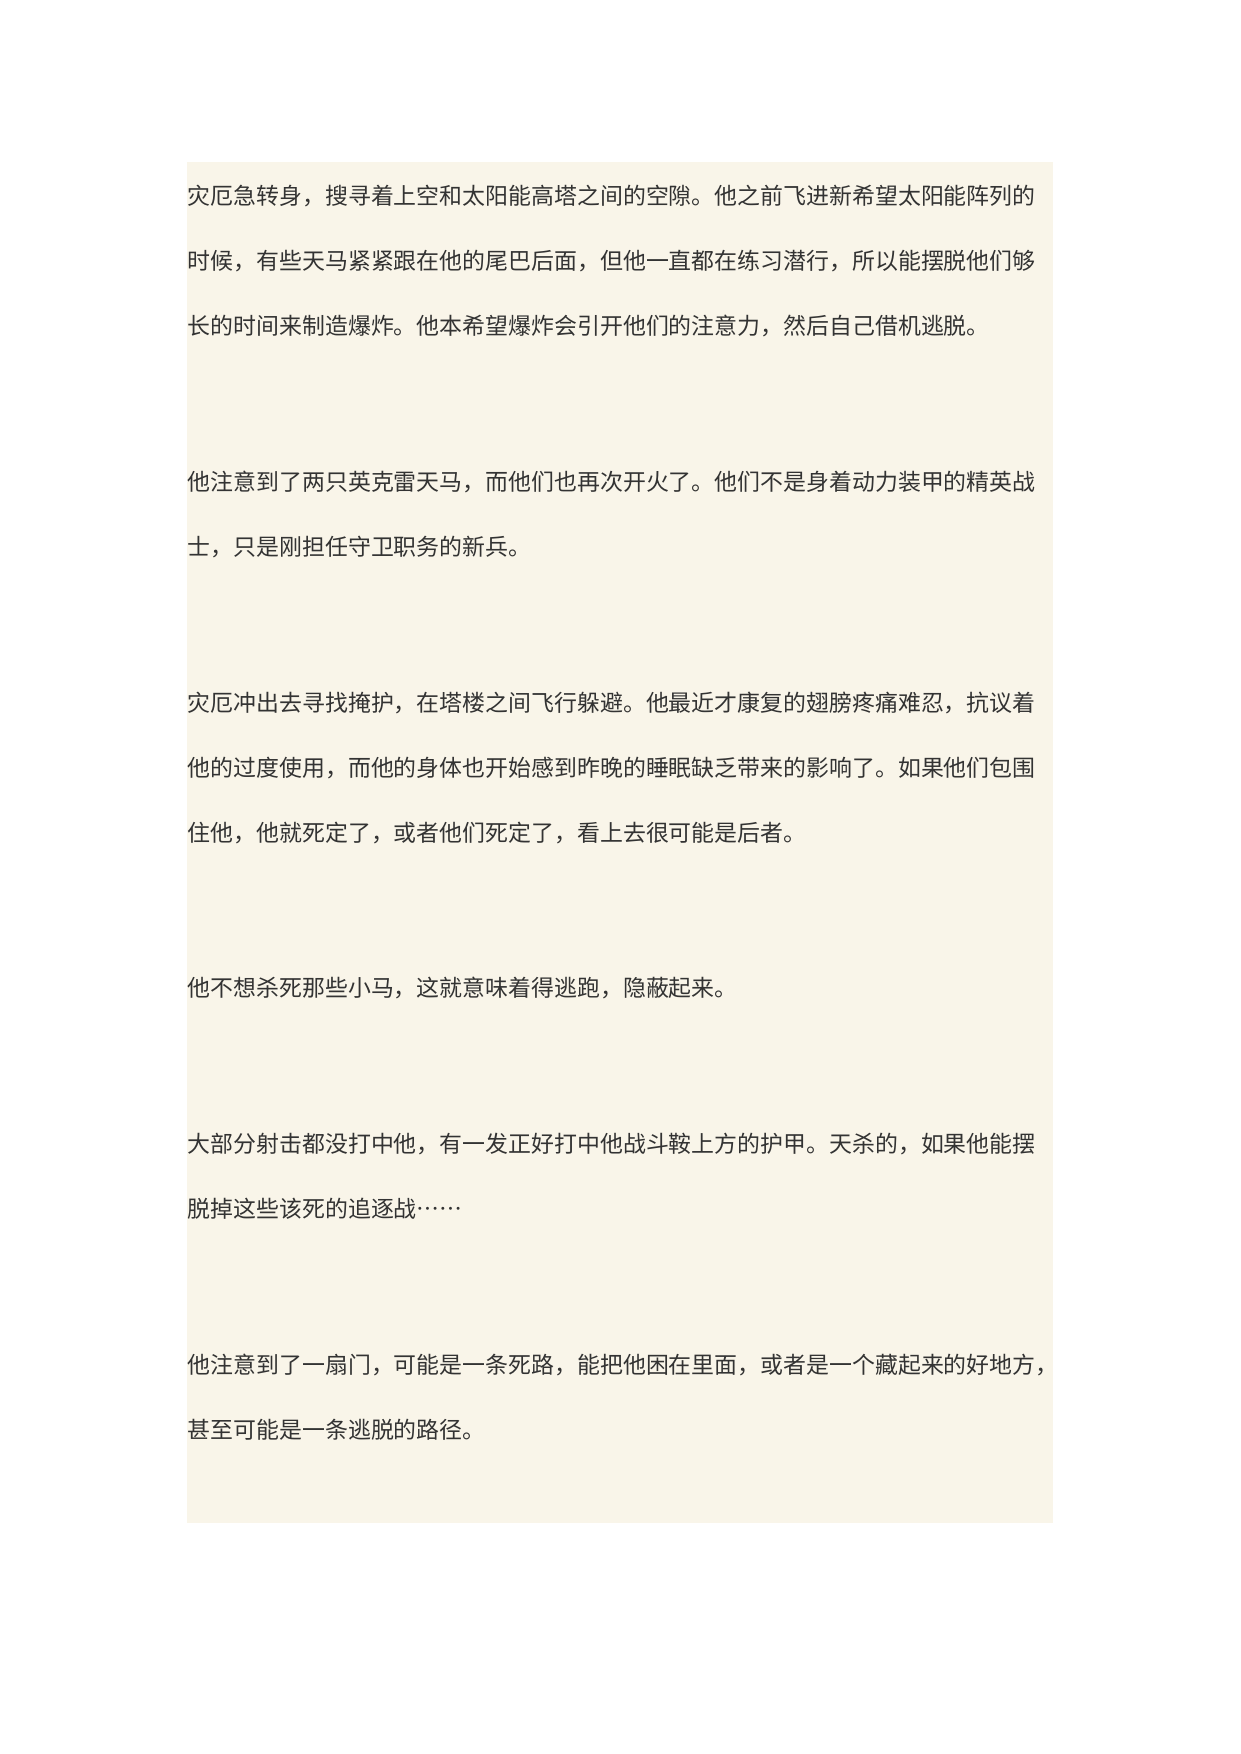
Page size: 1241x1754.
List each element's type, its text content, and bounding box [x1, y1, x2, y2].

text 灾厄冲出去寻找掩护，在塔楼之间飞行躲避。他最近才康复的翅膀疼痛难忍，抗议着他的过度使用，而他的身体也开始感到昨晚的睡眠缺乏带来的影响了。如果他们包围住他，他就死定了，或者他们死定了，看上去很可能是后者。 [187, 669, 1053, 864]
text 大部分射击都没打中他，有一发正好打中他战斗鞍上方的护甲。天杀的，如果他能摆脱掉这些该死的追逐战…… [187, 1110, 1053, 1240]
text 他注意到了两只英克雷天马，而他们也再次开火了。他们不是身着动力装甲的精英战士，只是刚担任守卫职务的新兵。 [187, 448, 1053, 578]
text 他不想杀死那些小马，这就意味着得逃跑，隐蔽起来。 [187, 954, 1053, 1019]
text 他注意到了一扇门，可能是一条死路，能把他困在里面，或者是一个藏起来的好地方，甚至可能是一条逃脱的路径。 [187, 1331, 1053, 1461]
text 灾厄急转身，搜寻着上空和太阳能高塔之间的空隙。他之前飞进新希望太阳能阵列的时候，有些天马紧紧跟在他的尾巴后面，但他一直都在练习潜行，所以能摆脱他们够长的时间来制造爆炸。他本希望爆炸会引开他们的注意力，然后自己借机逃脱。 [187, 162, 1053, 357]
